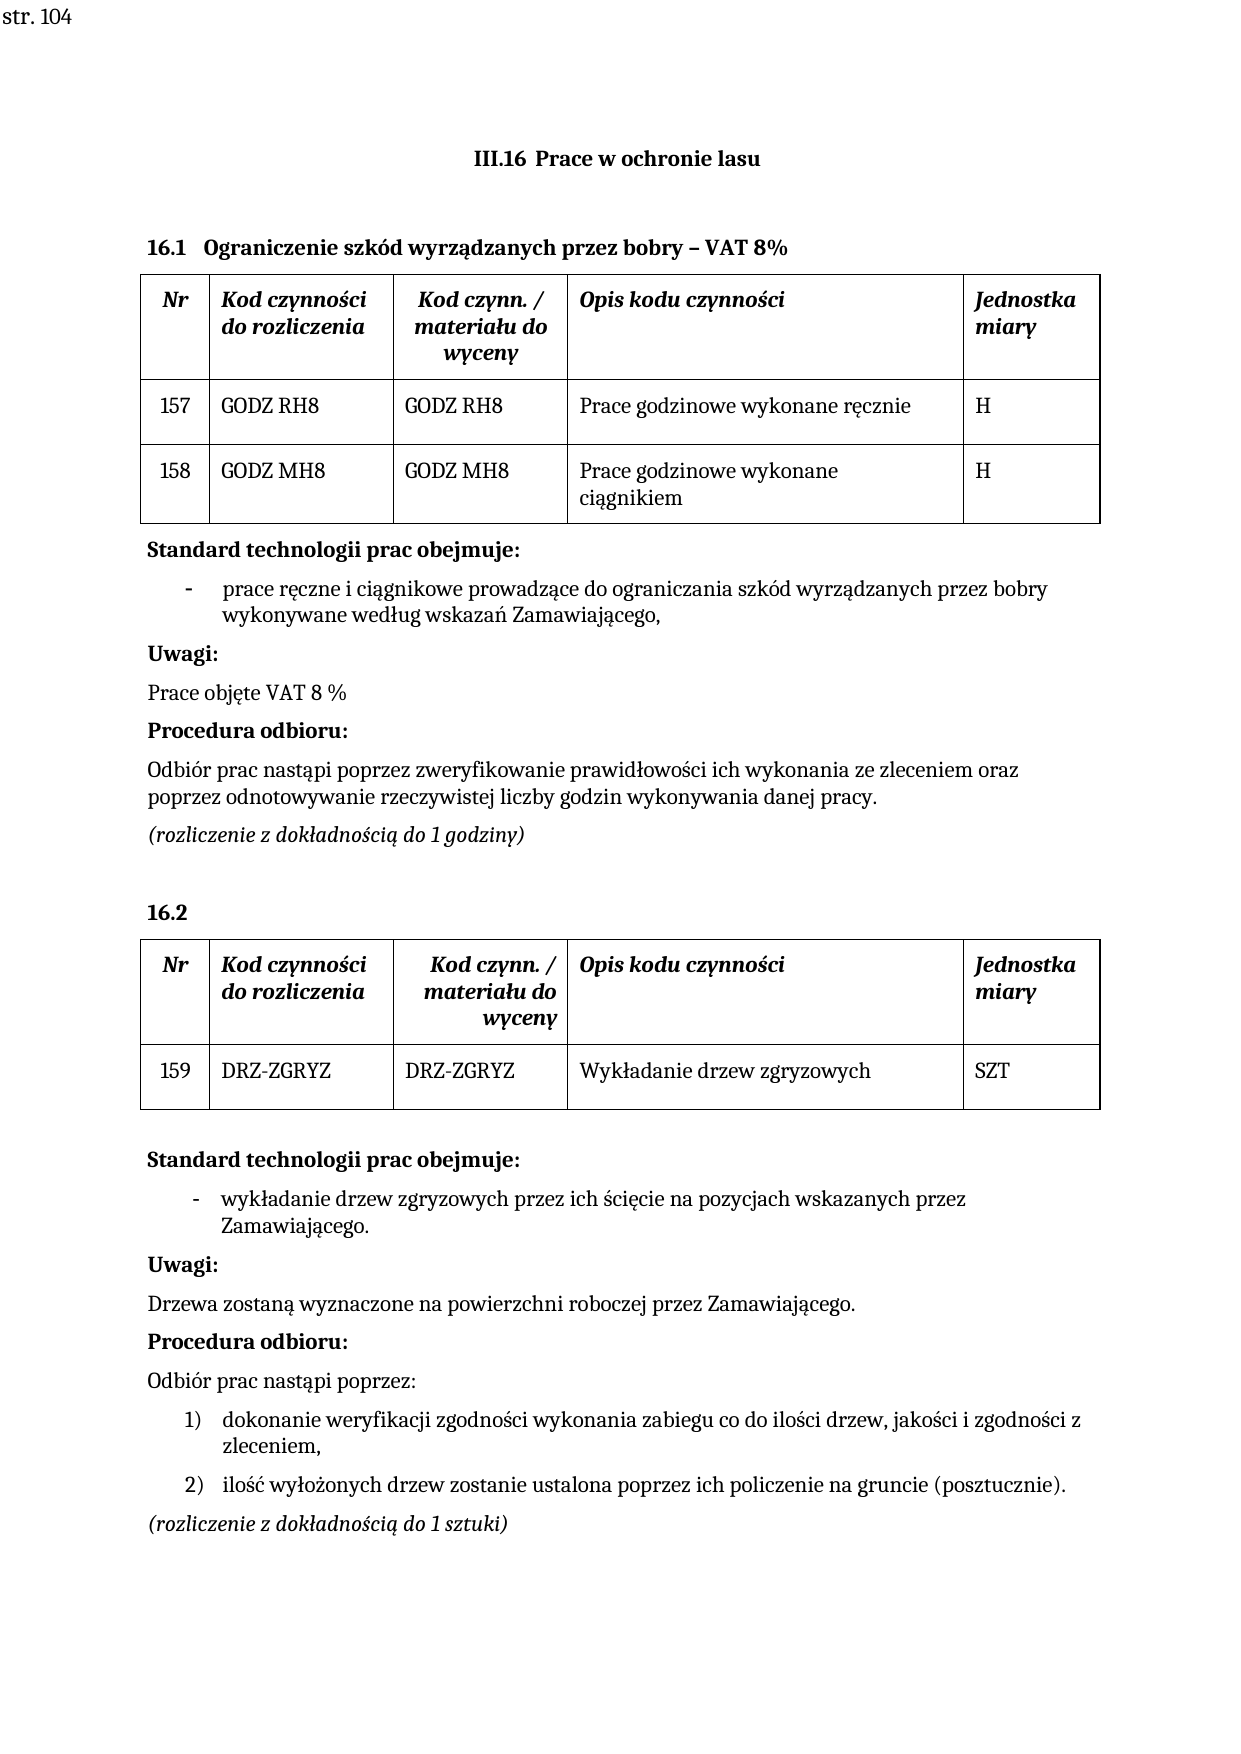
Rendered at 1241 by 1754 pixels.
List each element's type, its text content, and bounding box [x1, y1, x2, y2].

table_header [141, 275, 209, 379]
text Prace objęte VAT 8 % [147, 679, 1119, 706]
text Drzewa zostaną wyznaczone na powierzchni roboczej przez Zamawiającego. [147, 1290, 1119, 1317]
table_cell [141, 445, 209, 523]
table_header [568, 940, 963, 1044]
list ilość wyłożonych drzew zostanie ustalona poprzez ich policzenie na gruncie (posztucznie). [185, 1472, 1093, 1498]
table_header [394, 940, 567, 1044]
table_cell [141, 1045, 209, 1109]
text Standard technologii prac obejmuje: [147, 537, 1119, 563]
text - wykładanie drzew zgryzowych przez ich ścięcie na pozycjach wskazanych przez Zamawiającego. [192, 1185, 1093, 1239]
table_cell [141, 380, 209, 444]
list Ograniczenie szkód wyrządzanych przez bobry – VAT 8% [147, 235, 1119, 261]
text Standard technologii prac obejmuje: [147, 1147, 1119, 1173]
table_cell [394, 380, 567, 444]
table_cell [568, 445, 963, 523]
subtitle Procedura odbioru: [147, 1329, 1119, 1356]
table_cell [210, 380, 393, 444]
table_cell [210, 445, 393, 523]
text Odbiór prac nastąpi poprzez zweryfikowanie prawidłowości ich wykonania ze zleceniem oraz poprzez odnotowywanie rzeczywistej liczby godzin wykonywania danej pracy. [147, 757, 1093, 810]
subtitle Procedura odbioru: [147, 718, 1119, 745]
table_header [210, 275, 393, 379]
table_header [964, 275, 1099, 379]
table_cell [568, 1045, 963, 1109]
subtitle Uwagi: [147, 1251, 1119, 1278]
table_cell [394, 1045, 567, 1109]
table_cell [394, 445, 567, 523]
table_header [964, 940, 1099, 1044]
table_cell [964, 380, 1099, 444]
subtitle Uwagi: [147, 641, 1119, 667]
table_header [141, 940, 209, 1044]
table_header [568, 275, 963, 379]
text Odbiór prac nastąpi poprzez: [147, 1368, 1119, 1394]
subtitle Prace w ochronie lasu [474, 146, 1119, 172]
text (rozliczenie z dokładnością do 1 godziny) [147, 822, 1119, 849]
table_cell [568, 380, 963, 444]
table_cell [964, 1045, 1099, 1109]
list dokonanie weryfikacji zgodności wykonania zabiegu co do ilości drzew, jakości i zgodności z zleceniem, [185, 1407, 1092, 1459]
text (rozliczenie z dokładnością do 1 sztuki) [147, 1511, 1119, 1537]
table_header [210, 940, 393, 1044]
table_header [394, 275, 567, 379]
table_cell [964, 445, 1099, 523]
list prace ręczne i ciągnikowe prowadzące do ograniczania szkód wyrządzanych przez bobry wykonywane według wskazań Zamawiającego, [185, 575, 1092, 628]
subtitle 16.2 [147, 900, 1119, 926]
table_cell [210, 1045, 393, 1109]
